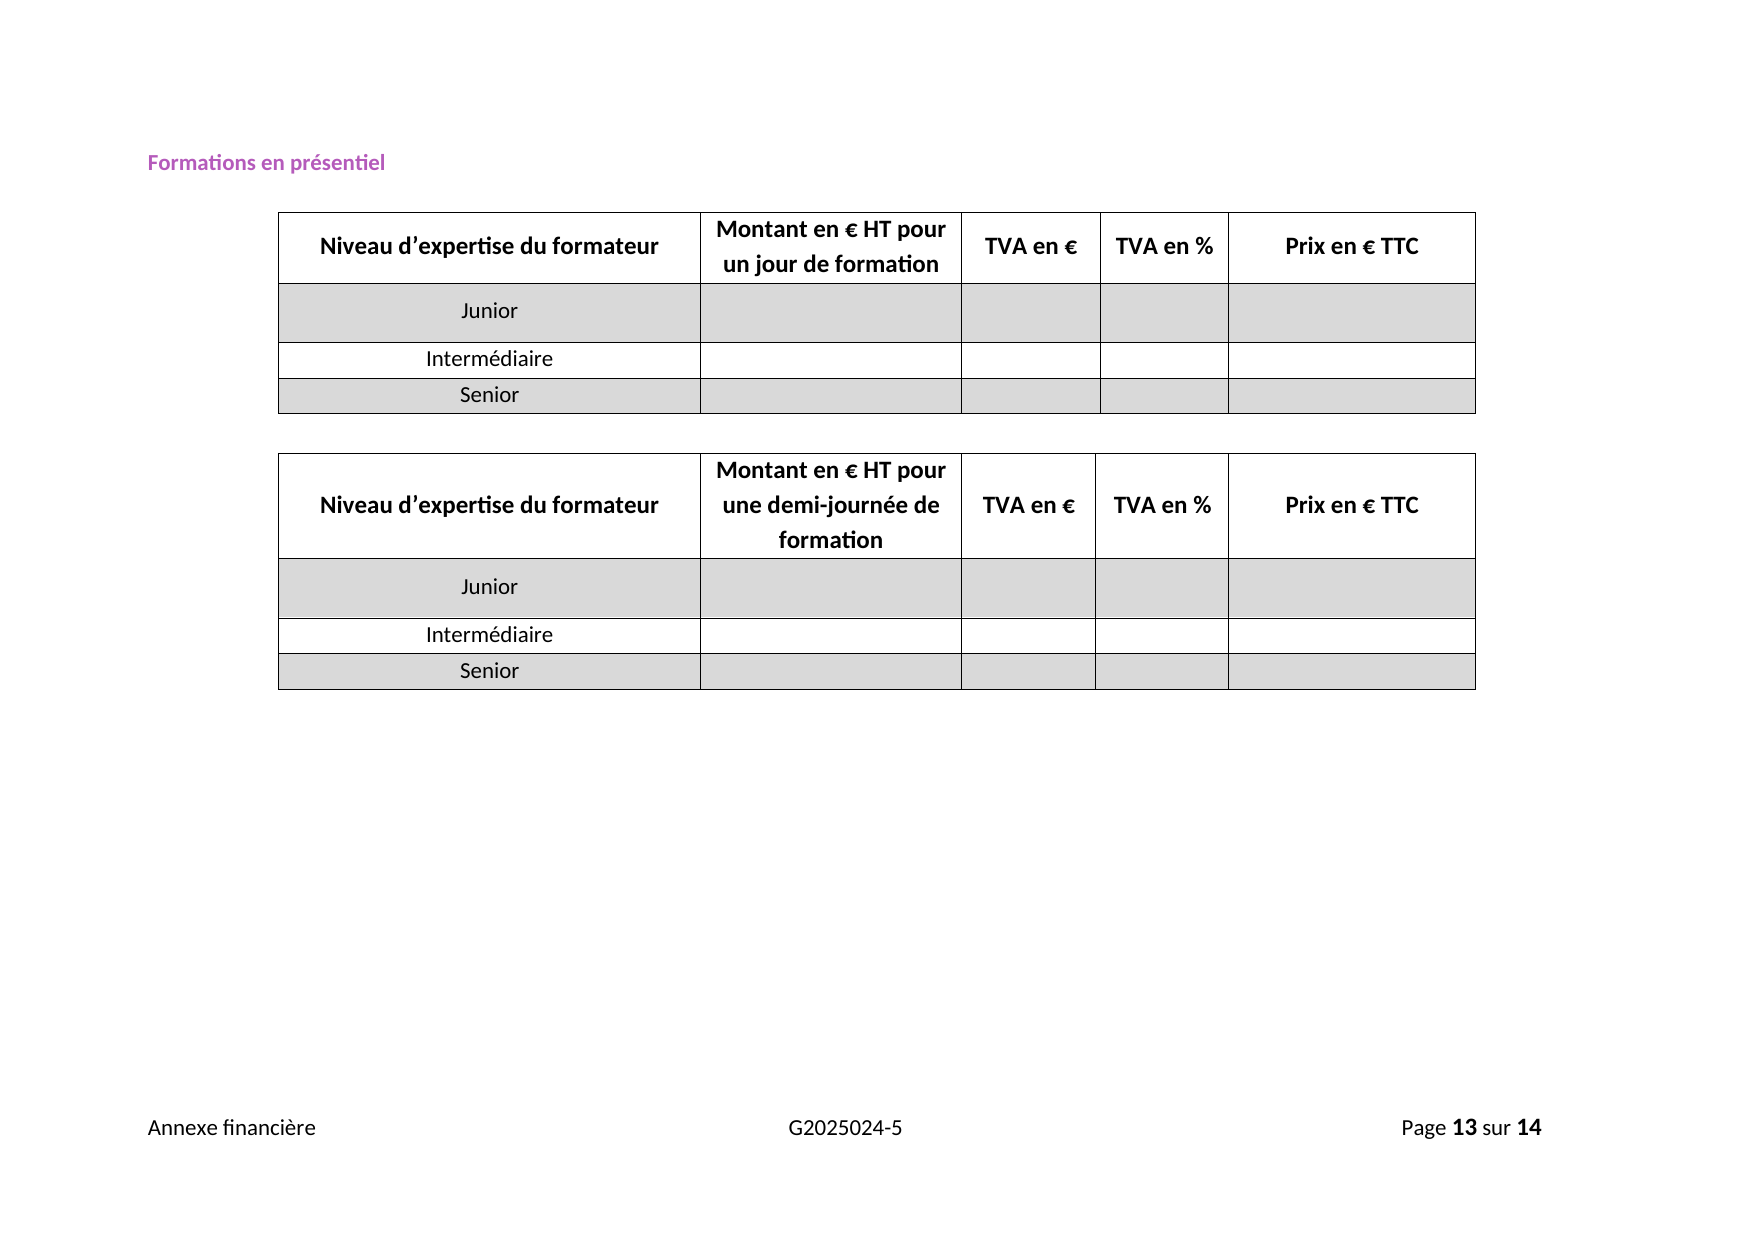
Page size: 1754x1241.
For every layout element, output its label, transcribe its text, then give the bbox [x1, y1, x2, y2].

table_cell [962, 654, 1095, 689]
table_cell [701, 343, 961, 377]
table_header TVA en % [1101, 213, 1228, 282]
table_header TVA en € [962, 213, 1100, 282]
table_cell [962, 619, 1095, 653]
table_cell [1101, 379, 1228, 413]
text Formations en présentiel [148, 148, 1606, 176]
table_cell [962, 284, 1100, 342]
table_cell [701, 654, 961, 689]
table_cell [962, 559, 1095, 617]
table_header Prix en € TTC [1229, 454, 1475, 558]
table_cell [1096, 654, 1228, 689]
table_cell [701, 284, 961, 342]
table_cell [1229, 619, 1475, 653]
table_cell [1229, 559, 1475, 617]
table_cell Senior [279, 654, 700, 689]
table_cell Senior [279, 379, 700, 413]
table_cell [962, 343, 1100, 377]
table_cell [1229, 343, 1475, 377]
table_cell [1229, 284, 1475, 342]
table_cell [1101, 343, 1228, 377]
table_cell Intermédiaire [279, 619, 700, 653]
table_header TVA en % [1096, 454, 1228, 558]
table_cell [1101, 284, 1228, 342]
table_header Niveau d’expertise du formateur [279, 454, 700, 558]
table_cell [962, 379, 1100, 413]
table_cell [1229, 654, 1475, 689]
table_header TVA en € [962, 454, 1095, 558]
table_header Niveau d’expertise du formateur [279, 213, 700, 282]
table_header Montant en € HT pour une demi-journée de formation [701, 454, 961, 558]
table_cell [1229, 379, 1475, 413]
table_cell [1096, 559, 1228, 617]
table_header Prix en € TTC [1229, 213, 1475, 282]
table_cell Junior [279, 284, 700, 342]
table_cell [1096, 619, 1228, 653]
table_cell [701, 619, 961, 653]
table_cell Junior [279, 559, 700, 617]
table_header Montant en € HT pour un jour de formation [701, 213, 961, 282]
table_cell [701, 559, 961, 617]
table_cell Intermédiaire [279, 343, 700, 377]
table_cell [701, 379, 961, 413]
